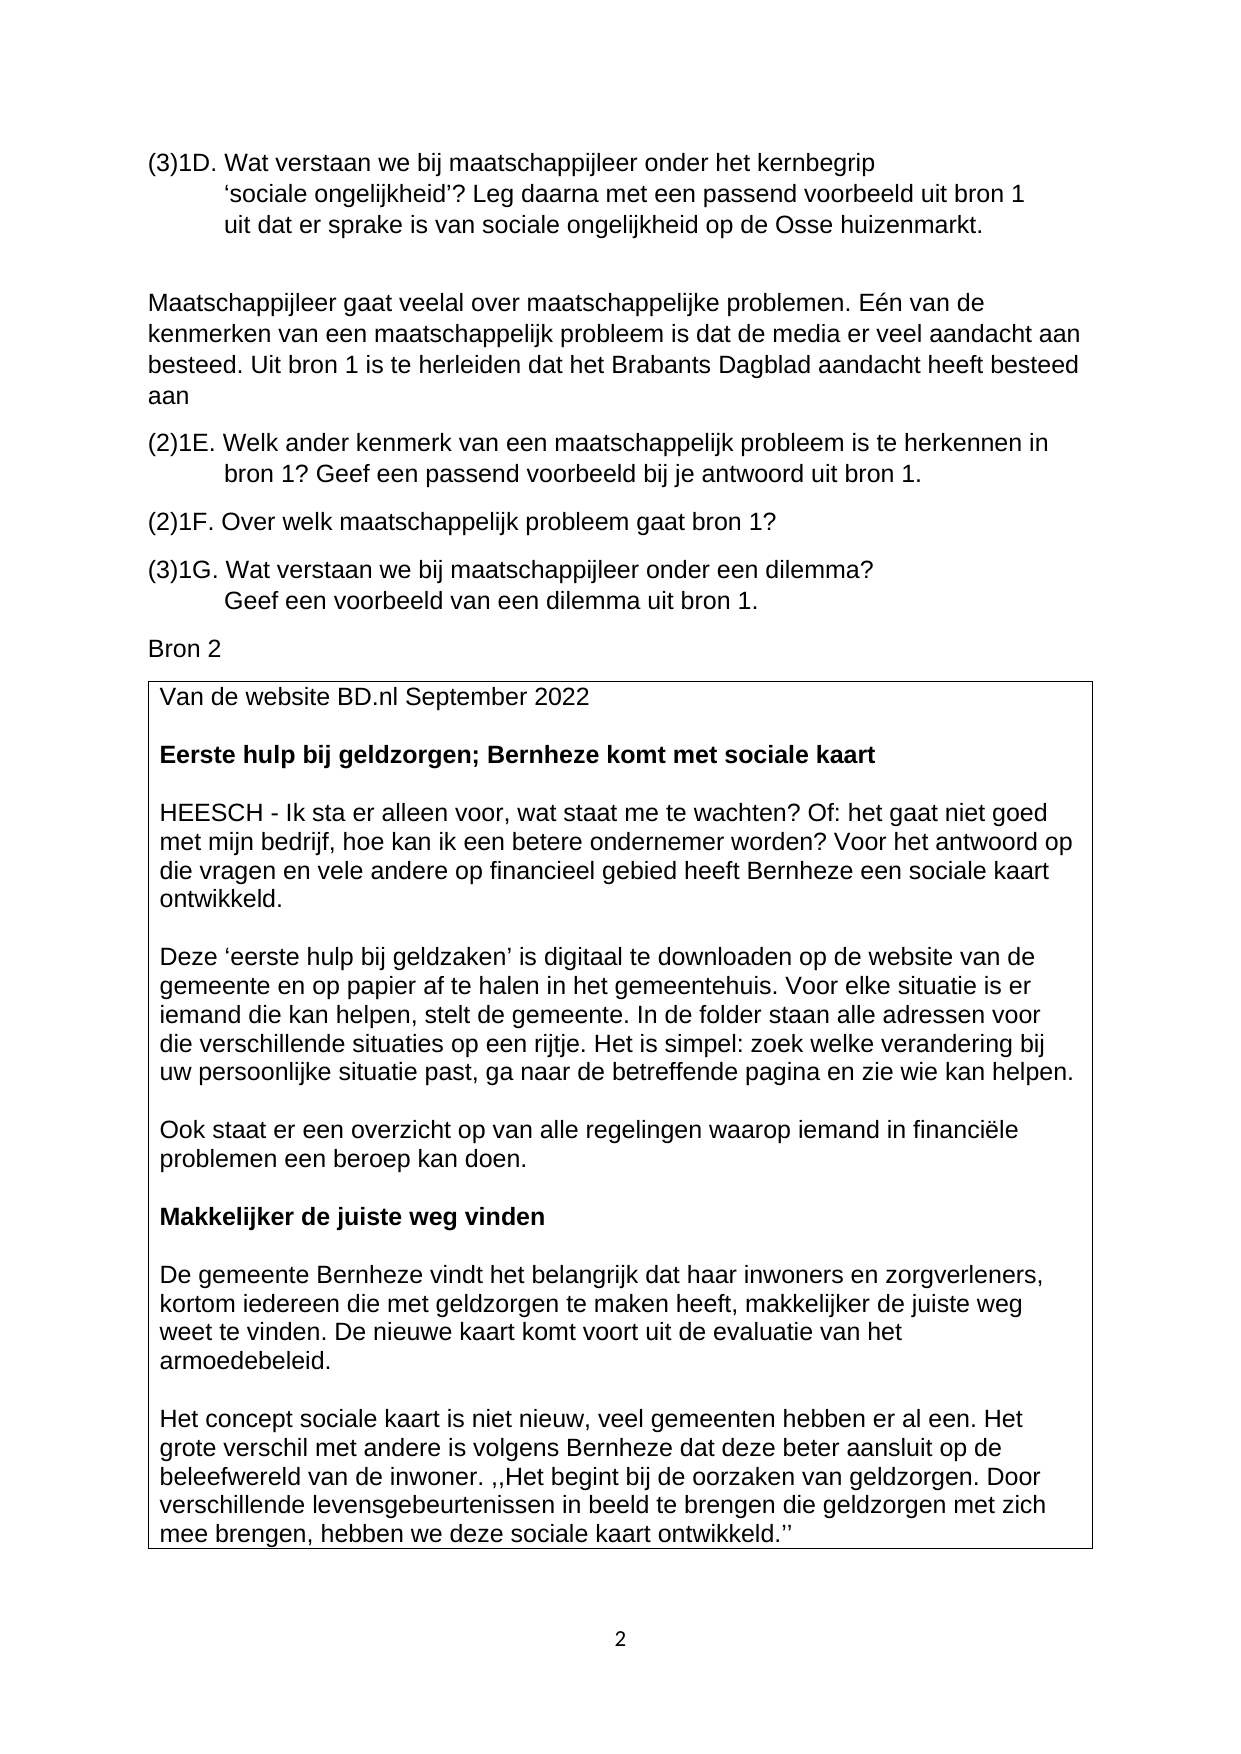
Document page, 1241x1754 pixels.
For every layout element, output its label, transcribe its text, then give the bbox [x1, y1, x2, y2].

text Bron 2 [148, 633, 1093, 662]
text Maatschappijleer gaat veelal over maatschappelijke problemen. Eén van de kenmerken van een maatschappelijk probleem is dat de media er veel aandacht aan besteed. Uit bron 1 is te herleiden dat het Brabants Dagblad aandacht heeft besteed aan [148, 287, 1093, 409]
table_header Van de website BD.nl September 2022 Eerste hulp bij geldzorgen; Bernheze komt met sociale kaart HEESCH - Ik sta er alleen voor, wat staat me te wachten? Of: het gaat niet goed met mijn bedrijf, hoe kan ik een betere ondernemer worden? Voor het antwoord op die vragen en vele andere op financieel gebied heeft Bernheze een sociale kaart ontwikkeld. Deze ‘eerste hulp bij geldzaken’ is digitaal te downloaden op de website van de gemeente en op papier af te halen in het gemeentehuis. Voor elke situatie is er iemand die kan helpen, stelt de gemeente. In de folder staan alle adressen voor die verschillende situaties op een rijtje. Het is simpel: zoek welke verandering bij uw persoonlijke situatie past, ga naar de betreffende pagina en zie wie kan helpen. Ook staat er een overzicht op van alle regelingen waarop iemand in financiële problemen een beroep kan doen. Makkelijker de juiste weg vinden De gemeente Bernheze vindt het belangrijk dat haar inwoners en zorgverleners, kortom iedereen die met geldzorgen te maken heeft, makkelijker de juiste weg weet te vinden. De nieuwe kaart komt voort uit de evaluatie van het armoedebeleid. Het concept sociale kaart is niet nieuw, veel gemeenten hebben er al een. Het grote verschil met andere is volgens Bernheze dat deze beter aansluit op de beleefwereld van de inwoner. ,,Het begint bij de oorzaken van geldzorgen. Door verschillende levensgebeurtenissen in beeld te brengen die geldzorgen met zich mee brengen, hebben we deze sociale kaart ontwikkeld.’’ [149, 682, 1092, 1548]
text (3)1D. Wat verstaan we bij maatschappijleer onder het kernbegrip ‘sociale ongelijkheid’? Leg daarna met een passend voorbeeld uit bron 1 uit dat er sprake is van sociale ongelijkheid op de Osse huizenmarkt. [148, 148, 1093, 269]
text (3)1G. Wat verstaan we bij maatschappijleer onder een dilemma? Geef een voorbeeld van een dilemma uit bron 1. [148, 555, 1093, 614]
text (2)1F. Over welk maatschappelijk probleem gaat bron 1? [148, 507, 1093, 536]
text (2)1E. Welk ander kenmerk van een maatschappelijk probleem is te herkennen in bron 1? Geef een passend voorbeeld bij je antwoord uit bron 1. [148, 428, 1093, 488]
